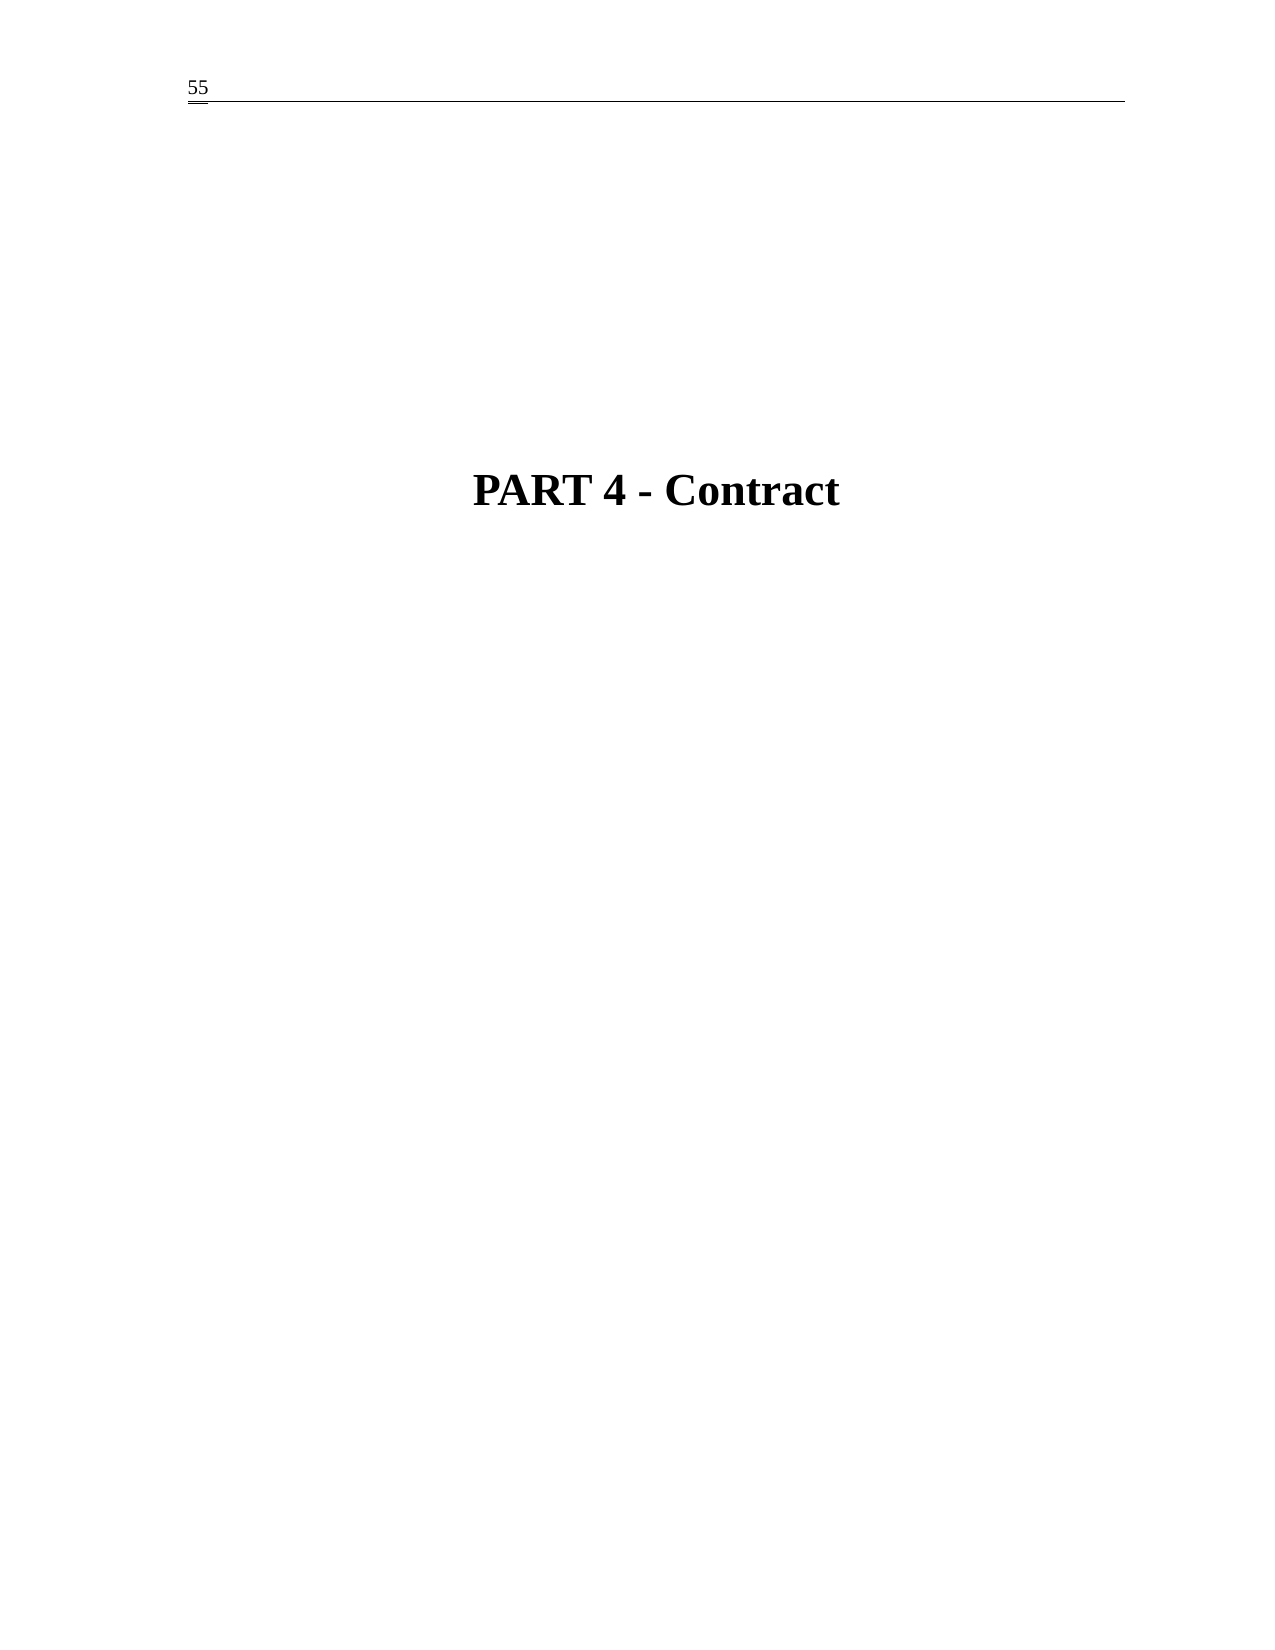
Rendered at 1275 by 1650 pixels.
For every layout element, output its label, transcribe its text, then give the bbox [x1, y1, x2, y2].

subtitle PART 4 - Contract [187, 462, 1125, 515]
